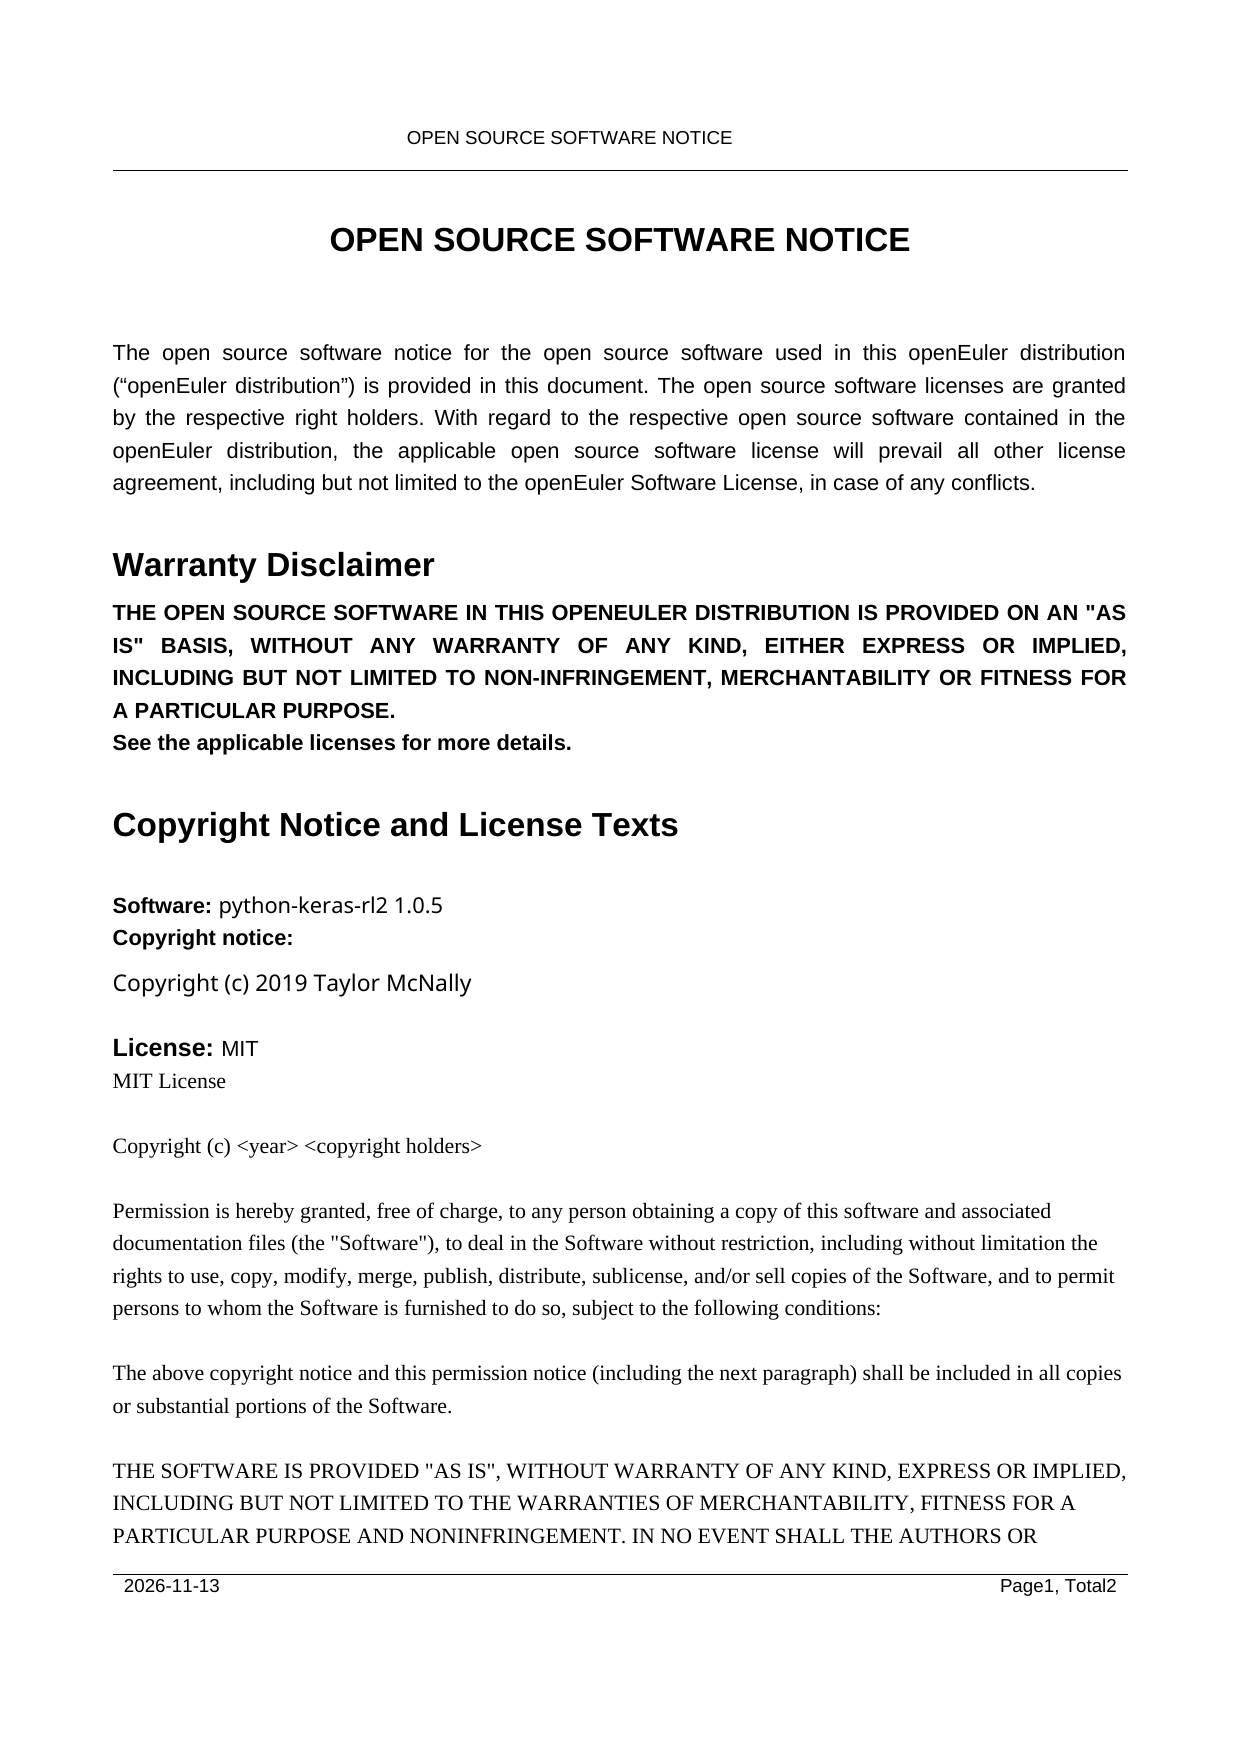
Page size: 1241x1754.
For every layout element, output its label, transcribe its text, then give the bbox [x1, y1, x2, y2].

text OPEN SOURCE SOFTWARE NOTICE [112, 206, 1128, 271]
text Copyright (c) 2019 Taylor McNally [112, 966, 1128, 1031]
text The open source software notice for the open source software used in this openEuler distribution (“openEuler distribution”) is provided in this document. The open source software licenses are granted by the respective right holders. With regard to the respective open source software contained in the openEuler distribution, the applicable open source software license will prevail all other license agreement, including but not limited to the openEuler Software License, in case of any conflicts. [112, 336, 1128, 499]
title Software: python-keras-rl2 1.0.5 [112, 889, 1128, 921]
text THE OPEN SOURCE SOFTWARE IN THIS OPENEULER DISTRIBUTION IS PROVIDED ON AN "AS IS" BASIS, WITHOUT ANY WARRANTY OF ANY KIND, EITHER EXPRESS OR IMPLIED, INCLUDING BUT NOT LIMITED TO NON-INFRINGEMENT, MERCHANTABILITY OR FITNESS FOR A PARTICULAR PURPOSE. See the applicable licenses for more details. [112, 596, 1128, 759]
text Warranty Disclaimer [112, 531, 1128, 596]
text License: MIT [112, 1031, 1128, 1064]
text Copyright notice: [112, 921, 1128, 954]
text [112, 1064, 1128, 1551]
text Copyright Notice and License Texts [112, 791, 1128, 856]
